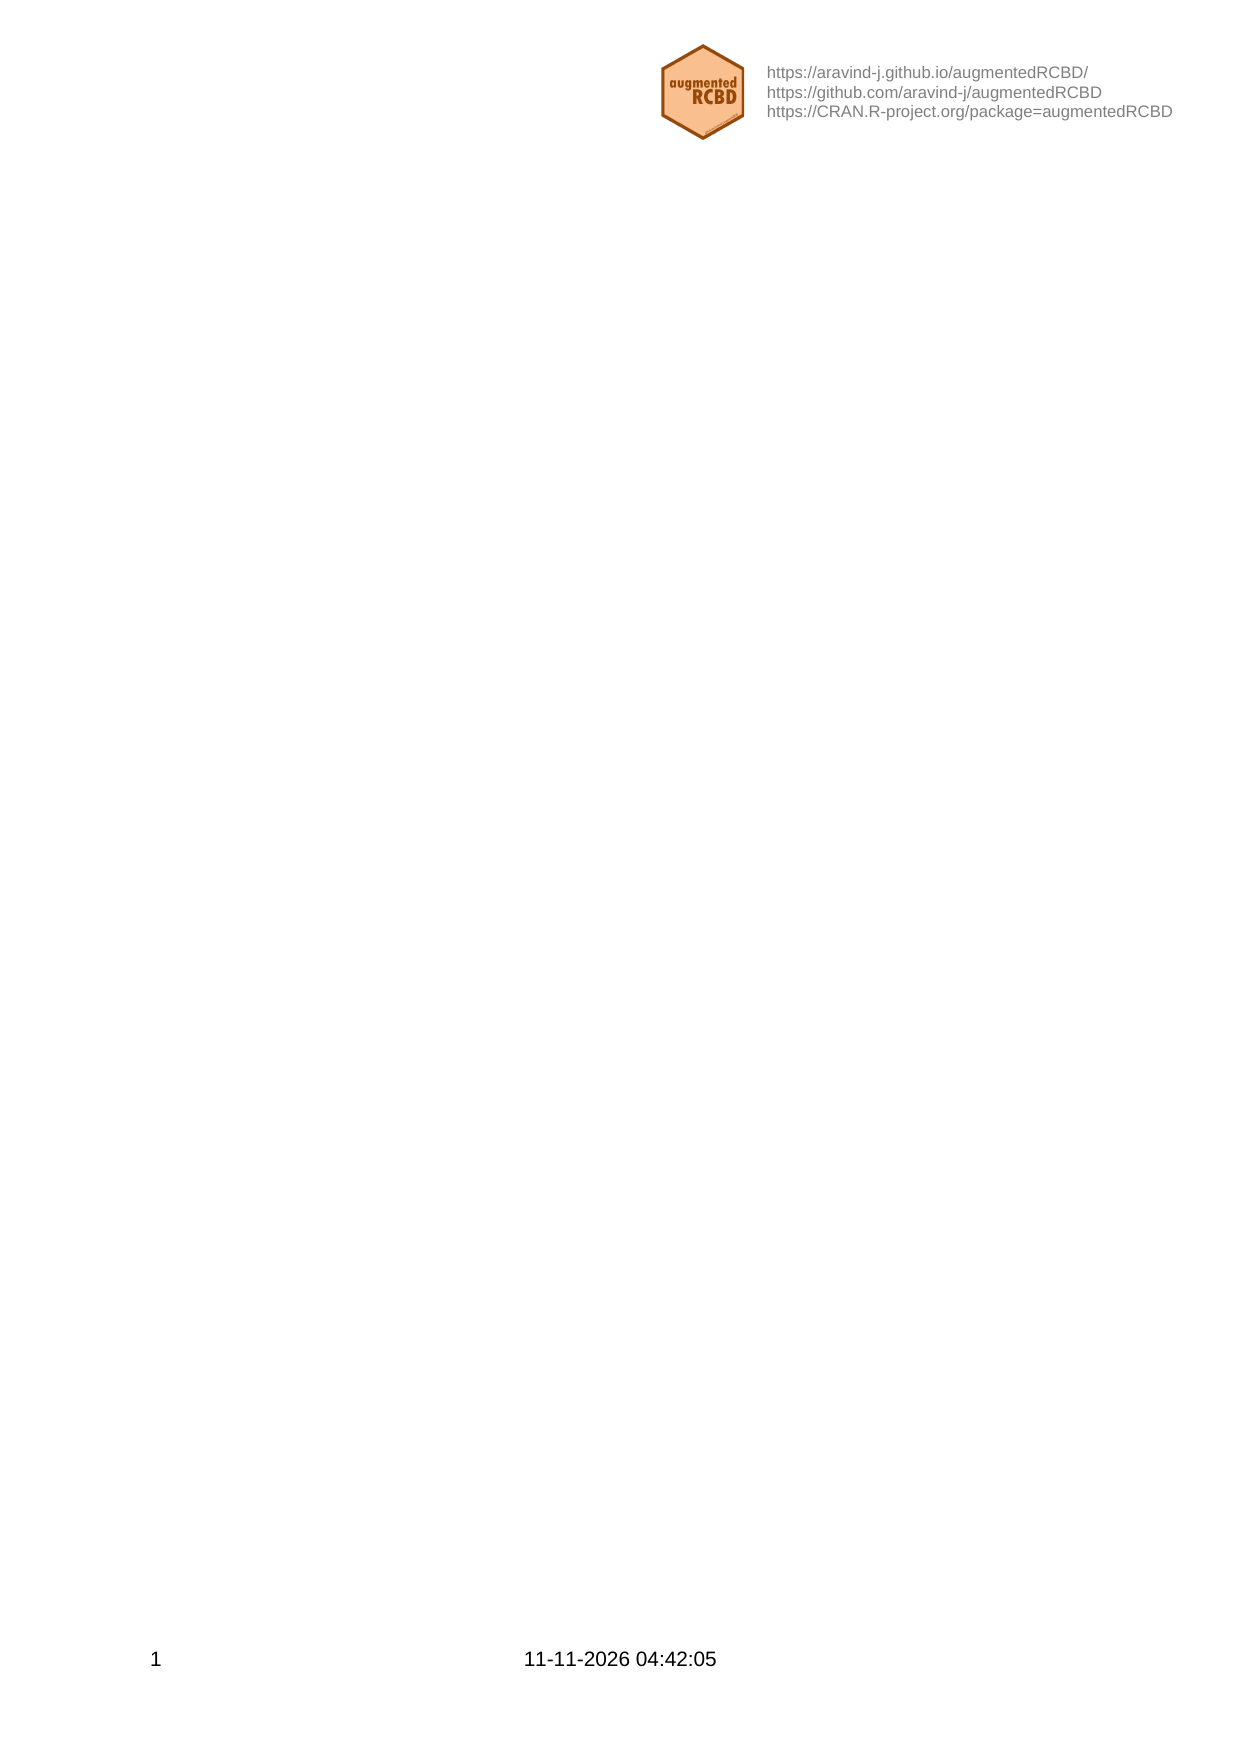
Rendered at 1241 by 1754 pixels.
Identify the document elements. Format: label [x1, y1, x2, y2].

picture [661, 44, 745, 140]
